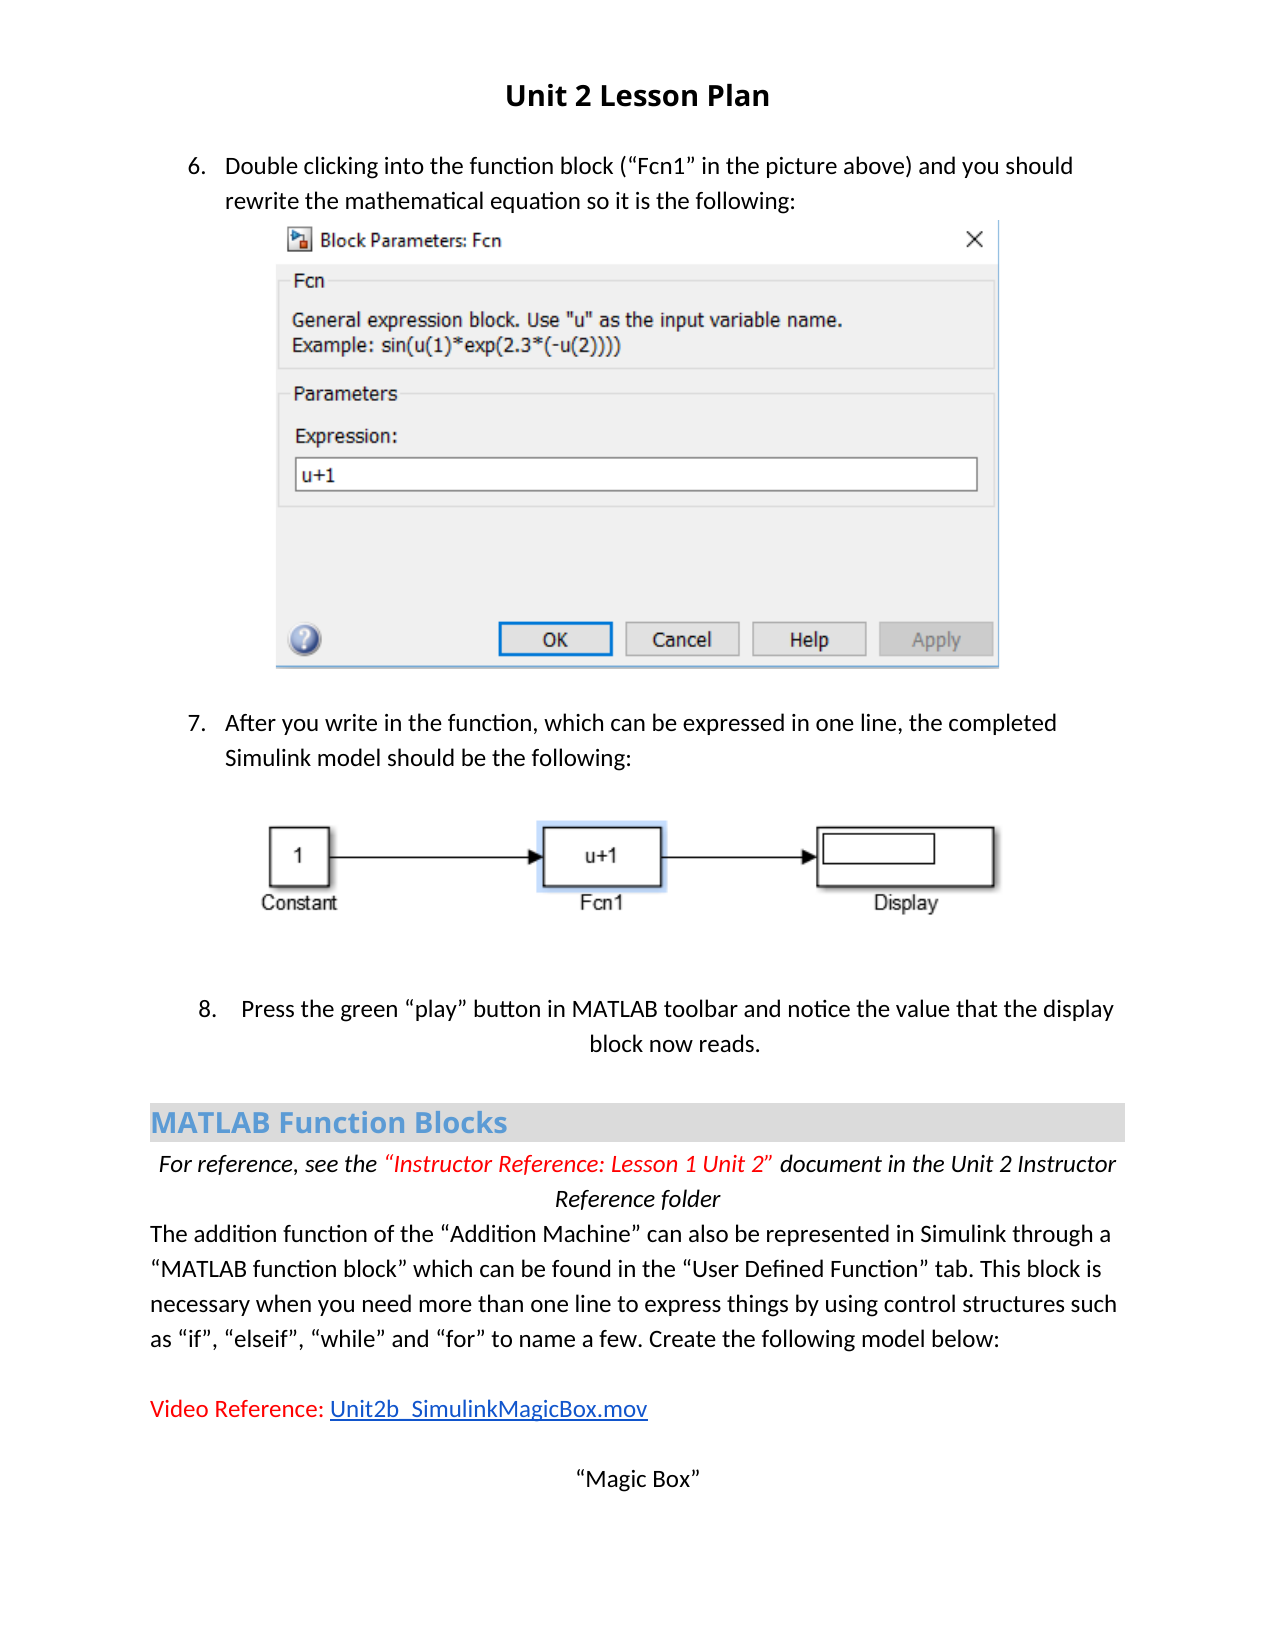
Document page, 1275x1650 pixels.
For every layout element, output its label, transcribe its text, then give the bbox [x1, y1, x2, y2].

list Double clicking into the function block (“Fcn1” in the picture above) and you should rewrite the mathematical equation so it is the following: [187, 150, 1125, 216]
list After you write in the function, which can be expressed in one line, the completed Simulink model should be the following: [187, 707, 1125, 773]
picture [238, 777, 1037, 990]
list Press the green “play” button in MATLAB toolbar and notice the value that the display block now reads. [187, 994, 1125, 1059]
text “Magic Box” [150, 1463, 1125, 1494]
subtitle MATLAB Function Blocks [150, 1103, 1125, 1142]
text Video Reference: Unit2b_SimulinkMagicBox.mov [150, 1393, 1125, 1424]
picture [275, 220, 1000, 669]
text The addition function of the “Addition Machine” can also be represented in Simulink through a “MATLAB function block” which can be found in the “User Defined Function” tab. This block is necessary when you need more than one line to express things by using control structures such as “if”, “elseif”, “while” and “for” to name a few. Create the following model below: [150, 1218, 1125, 1354]
text For reference, see the “Instructor Reference: Lesson 1 Unit 2” document in the Unit 2 Instructor Reference folder [150, 1148, 1125, 1214]
